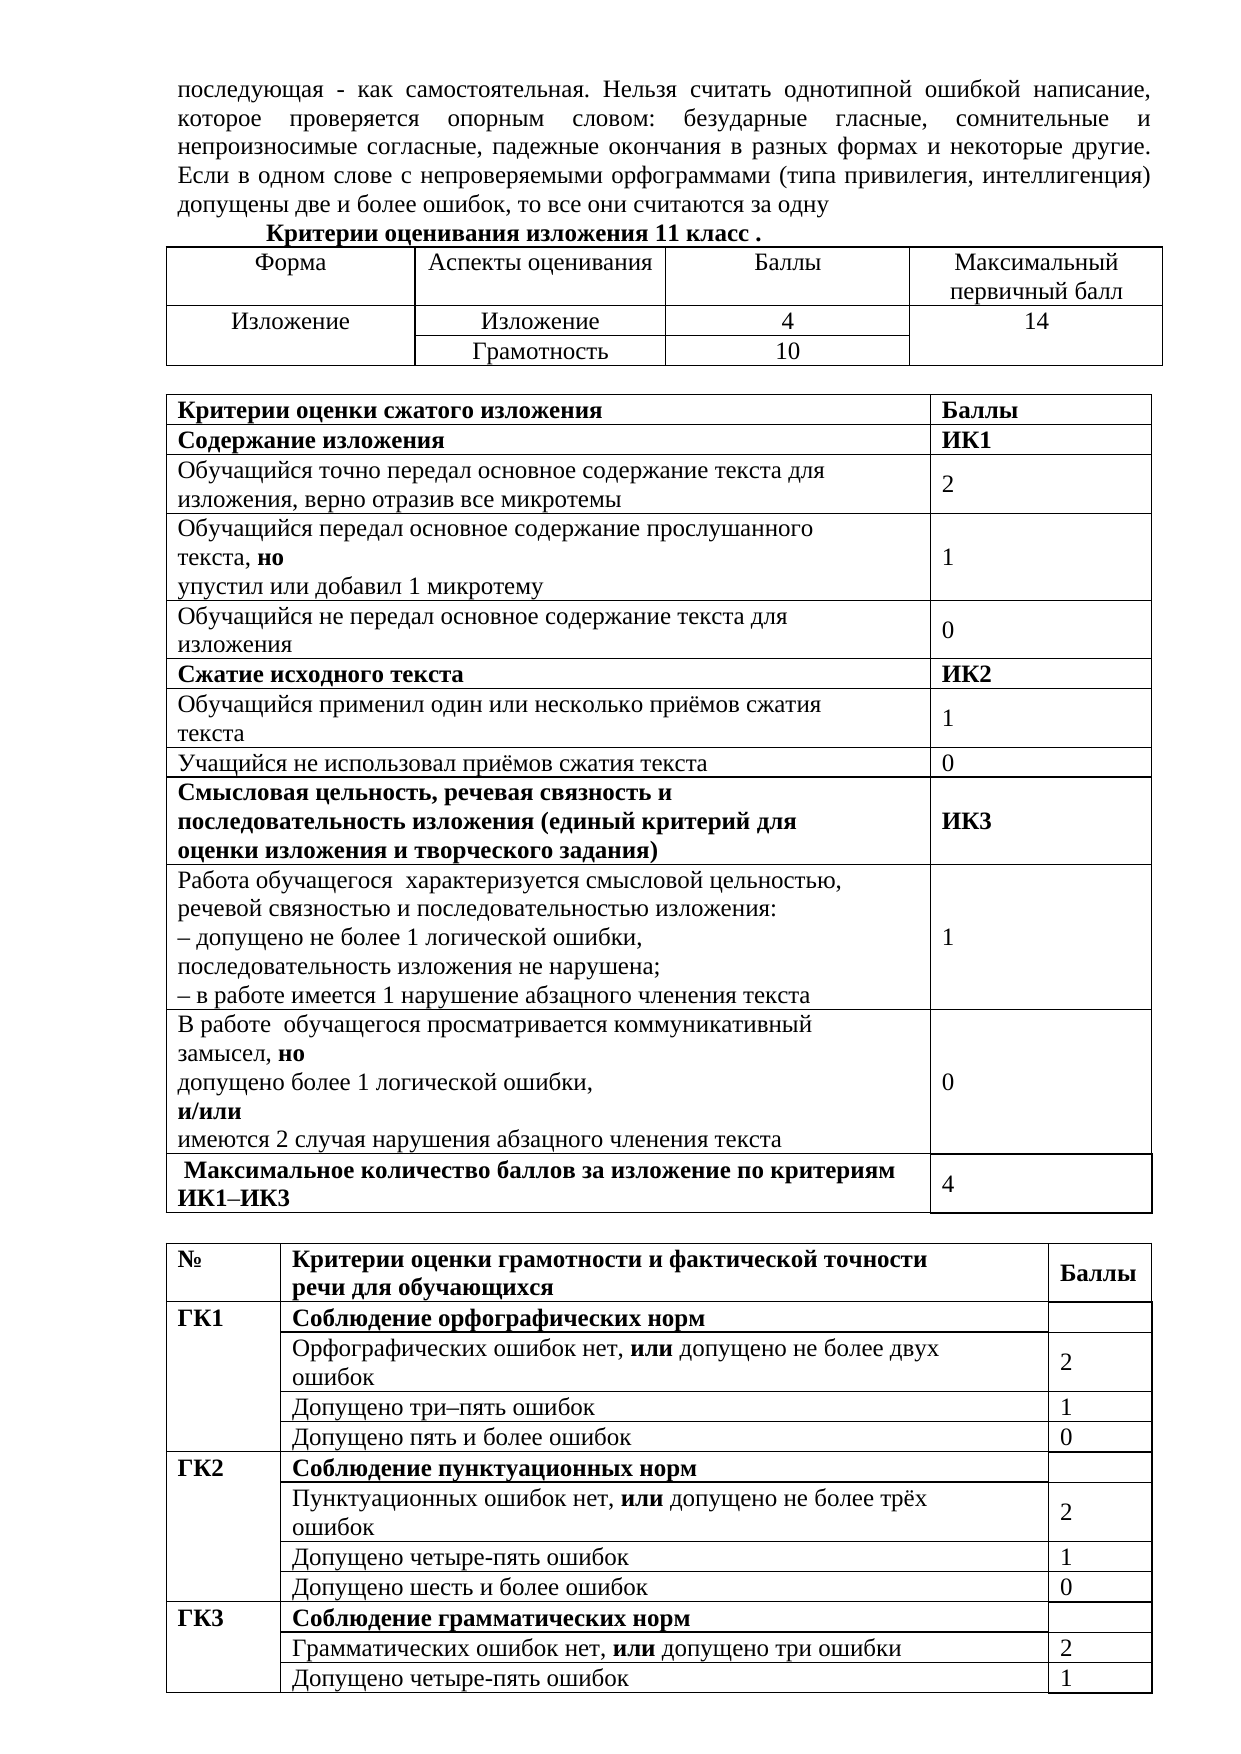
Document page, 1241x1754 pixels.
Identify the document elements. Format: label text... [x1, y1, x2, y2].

table_cell 1 [1049, 1392, 1151, 1421]
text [177, 74, 1152, 218]
table_cell Допущено четыре-пять ошибок [281, 1542, 1048, 1571]
table_cell 1 [1049, 1663, 1151, 1692]
table_cell 10 [666, 336, 909, 364]
table_cell 2 [1049, 1333, 1151, 1391]
table_cell 4 [931, 1155, 1151, 1212]
text Критерии оценивания изложения 11 класс . [177, 218, 1152, 246]
table_cell Допущено три–пять ошибок [281, 1392, 1048, 1421]
table_cell Пунктуационных ошибок нет, или допущено не более трёх ошибок [281, 1483, 1048, 1541]
table_cell Обучащийся не передал основное содержание текста для изложения [167, 601, 930, 658]
table_cell Сжатие исходного текста [167, 659, 930, 688]
table_cell 1 [931, 865, 1151, 1008]
table_cell Грамотность [416, 336, 665, 364]
table_cell Соблюдение грамматических норм [281, 1602, 1048, 1631]
table_header Максимальный первичный балл [910, 248, 1162, 305]
table_cell 0 [931, 748, 1151, 776]
table_cell Обучащийся точно передал основное содержание текста для изложения, верно отразив все микротемы [167, 455, 930, 512]
table_cell ГК2 [167, 1452, 280, 1601]
table_header Критерии оценки грамотности и фактической точности речи для обучающихся [281, 1244, 1048, 1301]
table_cell Обучащийся передал основное содержание прослушанного текста, но упустил или добавил 1 микротему [167, 514, 930, 600]
table_cell Учащийся не использовал приёмов сжатия текста [167, 748, 930, 776]
table_cell Соблюдение орфографических норм [281, 1302, 1048, 1331]
table_cell ГК1 [167, 1302, 280, 1451]
table_cell Изложение [167, 306, 414, 364]
table_header Критерии оценки сжатого изложения [167, 395, 930, 424]
table_cell 1 [1049, 1542, 1151, 1571]
table_cell ГК3 [167, 1602, 280, 1692]
table_header № [167, 1244, 280, 1301]
table_cell Допущено пять и более ошибок [281, 1422, 1048, 1451]
table_cell 4 [666, 306, 909, 335]
table_cell ИК1 [931, 425, 1151, 454]
table_cell [1049, 1453, 1151, 1481]
table_cell В работе обучащегося просматривается коммуникативный замысел, но допущено более 1 логической ошибки, и/или имеются 2 случая нарушения абзацного членения текста [167, 1010, 930, 1153]
table_header Баллы [931, 395, 1151, 424]
table_cell 2 [1049, 1633, 1151, 1662]
table_cell Максимальное количество баллов за изложение по критериям ИК1–ИК3 [167, 1154, 930, 1212]
table_cell 1 [931, 689, 1151, 747]
table_cell Орфографических ошибок нет, или допущено не более двух ошибок [281, 1333, 1048, 1391]
table_cell 0 [1049, 1572, 1151, 1601]
table_cell 0 [1049, 1422, 1151, 1451]
table_cell 14 [910, 306, 1162, 364]
table_cell Грамматических ошибок нет, или допущено три ошибки [281, 1633, 1048, 1662]
table_header Баллы [666, 248, 909, 305]
table_cell 1 [931, 514, 1151, 600]
table_header Баллы [1049, 1244, 1151, 1301]
table_cell Изложение [416, 306, 665, 335]
table_cell 0 [931, 601, 1151, 658]
table_cell [1049, 1303, 1151, 1331]
table_cell [1049, 1603, 1151, 1631]
table_cell Соблюдение пунктуационных норм [281, 1452, 1048, 1481]
table_header Аспекты оценивания [416, 248, 665, 305]
table_header Форма [167, 248, 414, 305]
table_cell Работа обучащегося характеризуется смысловой цельностью, речевой связностью и последовательностью изложения: – допущено не более 1 логической ошибки, последовательность изложения не нарушена; – в работе имеется 1 нарушение абзацного членения текста [167, 865, 930, 1008]
table_cell Смысловая цельность, речевая связность и последовательность изложения (единый критерий для оценки изложения и творческого задания) [167, 778, 930, 864]
table_cell Обучащийся применил один или несколько приёмов сжатия текста [167, 689, 930, 747]
table_cell ИК2 [931, 659, 1151, 688]
table_cell 2 [1049, 1483, 1151, 1541]
table_cell Допущено четыре-пять ошибок [281, 1663, 1048, 1692]
table_cell 0 [931, 1010, 1151, 1153]
table_cell ИК3 [931, 778, 1151, 864]
table_cell 2 [931, 455, 1151, 512]
table_cell Допущено шесть и более ошибок [281, 1572, 1048, 1601]
table_cell Содержание изложения [167, 425, 930, 454]
